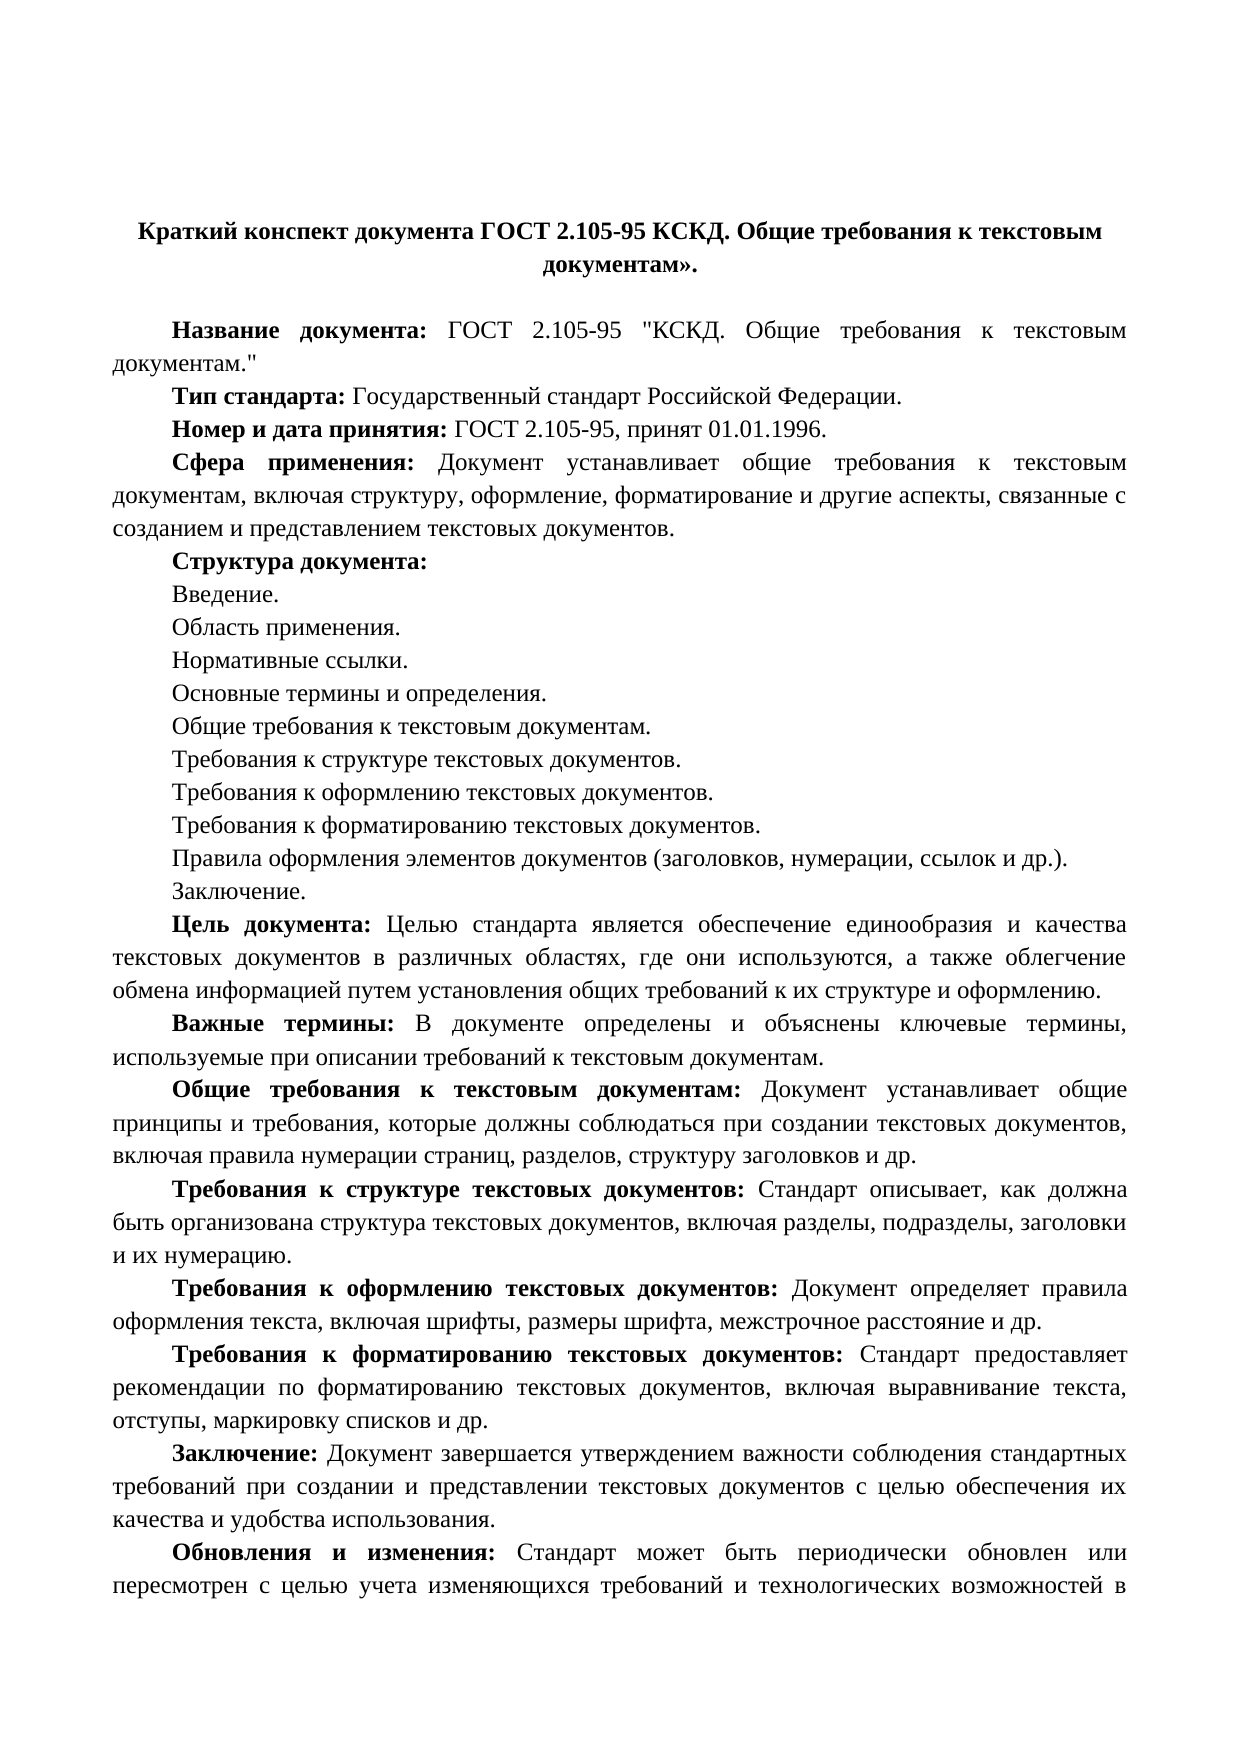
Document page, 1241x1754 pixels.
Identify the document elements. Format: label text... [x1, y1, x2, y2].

text Заключение: Документ завершается утверждением важности соблюдения стандартных требований при создании и представлении текстовых документов с целью обеспечения их качества и удобства использования. [112, 1438, 1128, 1533]
text Область применения. [112, 612, 1128, 641]
text Требования к структуре текстовых документов: Стандарт описывает, как должна быть организована структура текстовых документов, включая разделы, подразделы, заголовки и их нумерацию. [112, 1174, 1128, 1268]
text Общие требования к текстовым документам. [112, 711, 1128, 740]
text Основные термины и определения. [112, 678, 1128, 707]
text Тип стандарта: Государственный стандарт Российской Федерации. [112, 381, 1128, 410]
text Цель документа: Целью стандарта является обеспечение единообразия и качества текстовых документов в различных областях, где они используются, а также облегчение обмена информацией путем установления общих требований к их структуре и оформлению. [112, 909, 1128, 1004]
text Заключение. [112, 876, 1128, 905]
text Требования к оформлению текстовых документов: Документ определяет правила оформления текста, включая шрифты, размеры шрифта, межстрочное расстояние и др. [112, 1273, 1128, 1334]
text Название документа: ГОСТ 2.105-95 "КСКД. Общие требования к текстовым документам." [112, 315, 1128, 377]
text Номер и дата принятия: ГОСТ 2.105-95, принят 01.01.1996. [112, 414, 1128, 443]
text Требования к оформлению текстовых документов. [112, 777, 1128, 806]
text Структура документа: [112, 546, 1128, 575]
text Нормативные ссылки. [112, 645, 1128, 674]
text Сфера применения: Документ устанавливает общие требования к текстовым документам, включая структуру, оформление, форматирование и другие аспекты, связанные с созданием и представлением текстовых документов. [112, 447, 1128, 542]
text Краткий конспект документа ГОСТ 2.105-95 КСКД. Общие требования к текстовым документам». [112, 216, 1128, 278]
text Правила оформления элементов документов (заголовков, нумерации, ссылок и др.). [112, 843, 1128, 872]
text Введение. [112, 579, 1128, 608]
text Общие требования к текстовым документам: Документ устанавливает общие принципы и требования, которые должны соблюдаться при создании текстовых документов, включая правила нумерации страниц, разделов, структуру заголовков и др. [112, 1074, 1128, 1169]
text Требования к структуре текстовых документов. [112, 744, 1128, 773]
text Требования к форматированию текстовых документов. [112, 810, 1128, 839]
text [112, 1537, 1128, 1599]
text Требования к форматированию текстовых документов: Стандарт предоставляет рекомендации по форматированию текстовых документов, включая выравнивание текста, отступы, маркировку списков и др. [112, 1339, 1128, 1433]
text Важные термины: В документе определены и объяснены ключевые термины, используемые при описании требований к текстовым документам. [112, 1008, 1128, 1070]
